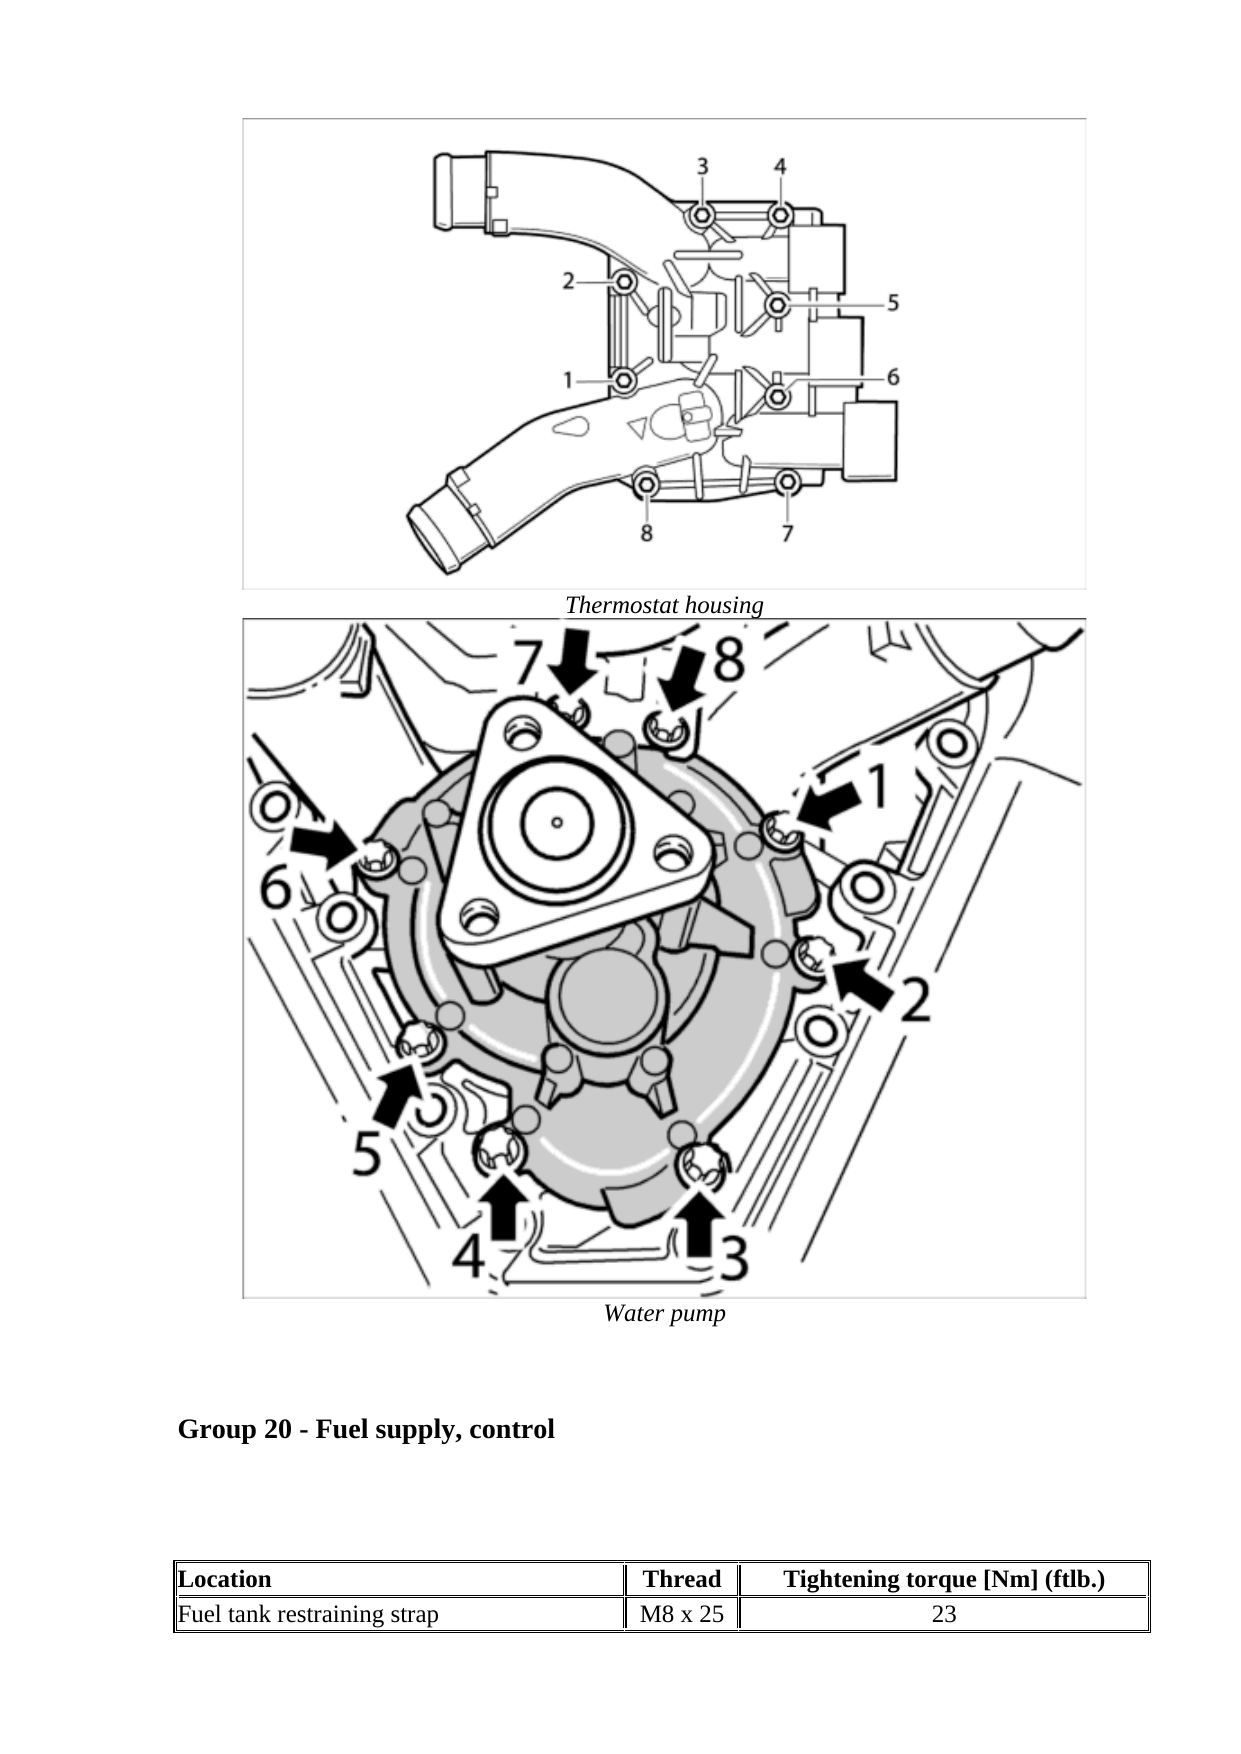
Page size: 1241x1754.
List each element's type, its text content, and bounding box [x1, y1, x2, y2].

picture [242, 618, 1087, 1299]
table_header Tightening torque [Nm] (ftlb.) [739, 1563, 1148, 1594]
table_header Thread [625, 1561, 739, 1594]
picture [242, 118, 1087, 590]
text Group 20 - Fuel supply, control [177, 1412, 1152, 1445]
table_header Location [177, 1561, 625, 1594]
table_cell Fuel tank restraining strap [177, 1595, 625, 1630]
text Thermostat housing [177, 590, 1152, 619]
table_cell 23 [739, 1595, 1148, 1630]
table_cell M8 x 25 [625, 1595, 739, 1630]
text Water pump [177, 1298, 1152, 1327]
